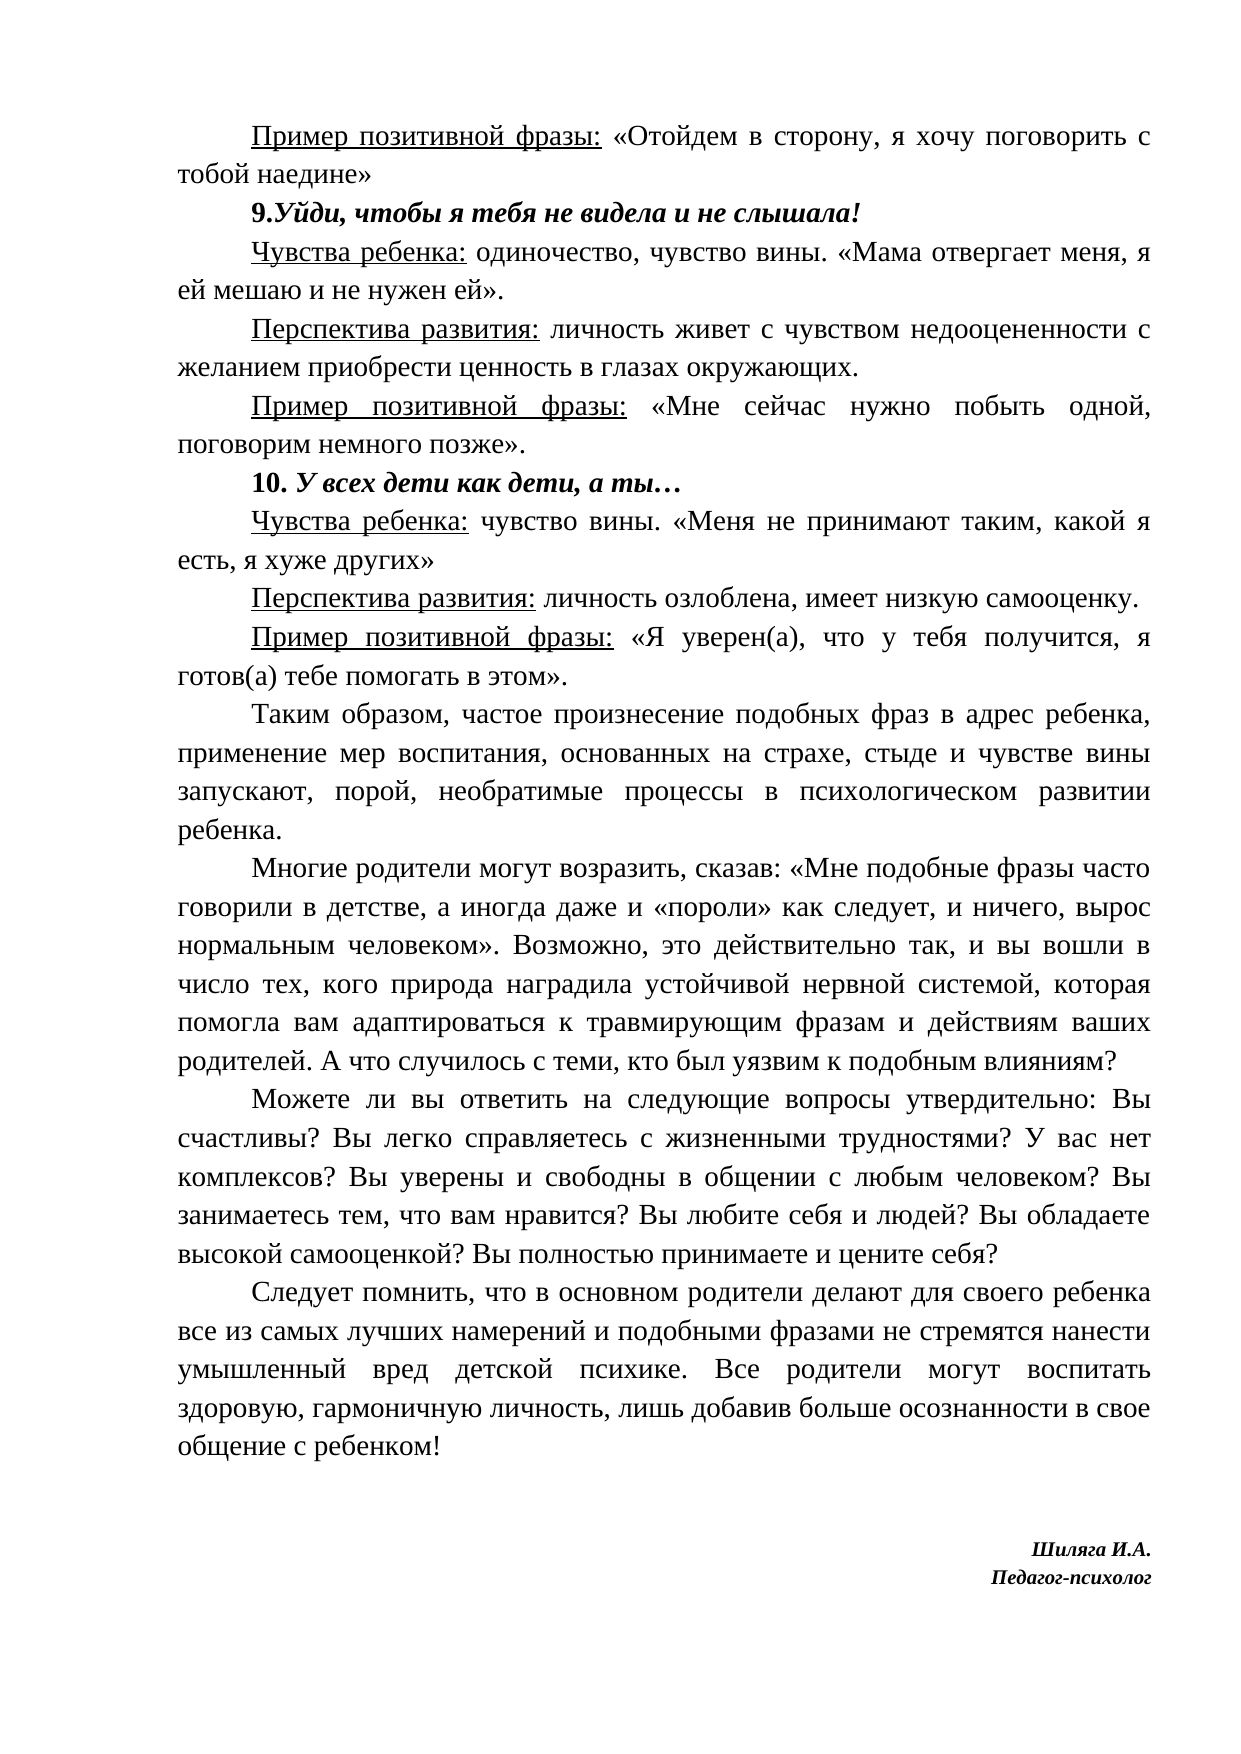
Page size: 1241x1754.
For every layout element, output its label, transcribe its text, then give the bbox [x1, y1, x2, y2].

text Пример позитивной фразы: «Мне сейчас нужно побыть одной, поговорим немного позже». [177, 388, 1152, 460]
text Педагог-психолог [177, 1564, 1152, 1589]
text Пример позитивной фразы: «Я уверен(а), что у тебя получится, я готов(а) тебе помогать в этом». [177, 619, 1152, 691]
text Таким образом, частое произнесение подобных фраз в адрес ребенка, применение мер воспитания, основанных на страхе, стыде и чувстве вины запускают, порой, необратимые процессы в психологическом развитии ребенка. [177, 696, 1152, 845]
text Перспектива развития: личность озлоблена, имеет низкую самооценку. [177, 581, 1152, 614]
text Многие родители могут возразить, сказав: «Мне подобные фразы часто говорили в детстве, а иногда даже и «пороли» как следует, и ничего, вырос нормальным человеком». Возможно, это действительно так, и вы вошли в число тех, кого природа наградила устойчивой нервной системой, которая помогла вам адаптироваться к травмирующим фразам и действиям ваших родителей. А что случилось с теми, кто был уязвим к подобным влияниям? [177, 850, 1152, 1077]
text Следует помнить, что в основном родители делают для своего ребенка все из самых лучших намерений и подобными фразами не стремятся нанести умышленный вред детской психике. Все родители могут воспитать здоровую, гармоничную личность, лишь добавив больше осознанности в свое общение с ребенком! [177, 1274, 1152, 1462]
text Чувства ребенка: одиночество, чувство вины. «Мама отвергает меня, я ей мешаю и не нужен ей». [177, 234, 1152, 306]
text 9.Уйди, чтобы я тебя не видела и не слышала! [177, 195, 1152, 229]
text Пример позитивной фразы: «Отойдем в сторону, я хочу поговорить с тобой наедине» [177, 118, 1152, 190]
text Перспектива развития: личность живет с чувством недооцененности с желанием приобрести ценность в глазах окружающих. [177, 311, 1152, 383]
text 10. У всех дети как дети, а ты… [177, 465, 1152, 498]
text Шиляга И.А. [177, 1537, 1152, 1561]
text Можете ли вы ответить на следующие вопросы утвердительно: Вы счастливы? Вы легко справляетесь с жизненными трудностями? У вас нет комплексов? Вы уверены и свободны в общении с любым человеком? Вы занимаетесь тем, что вам нравится? Вы любите себя и людей? Вы обладаете высокой самооценкой? Вы полностью принимаете и цените себя? [177, 1082, 1152, 1269]
text Чувства ребенка: чувство вины. «Меня не принимают таким, какой я есть, я хуже других» [177, 503, 1152, 576]
